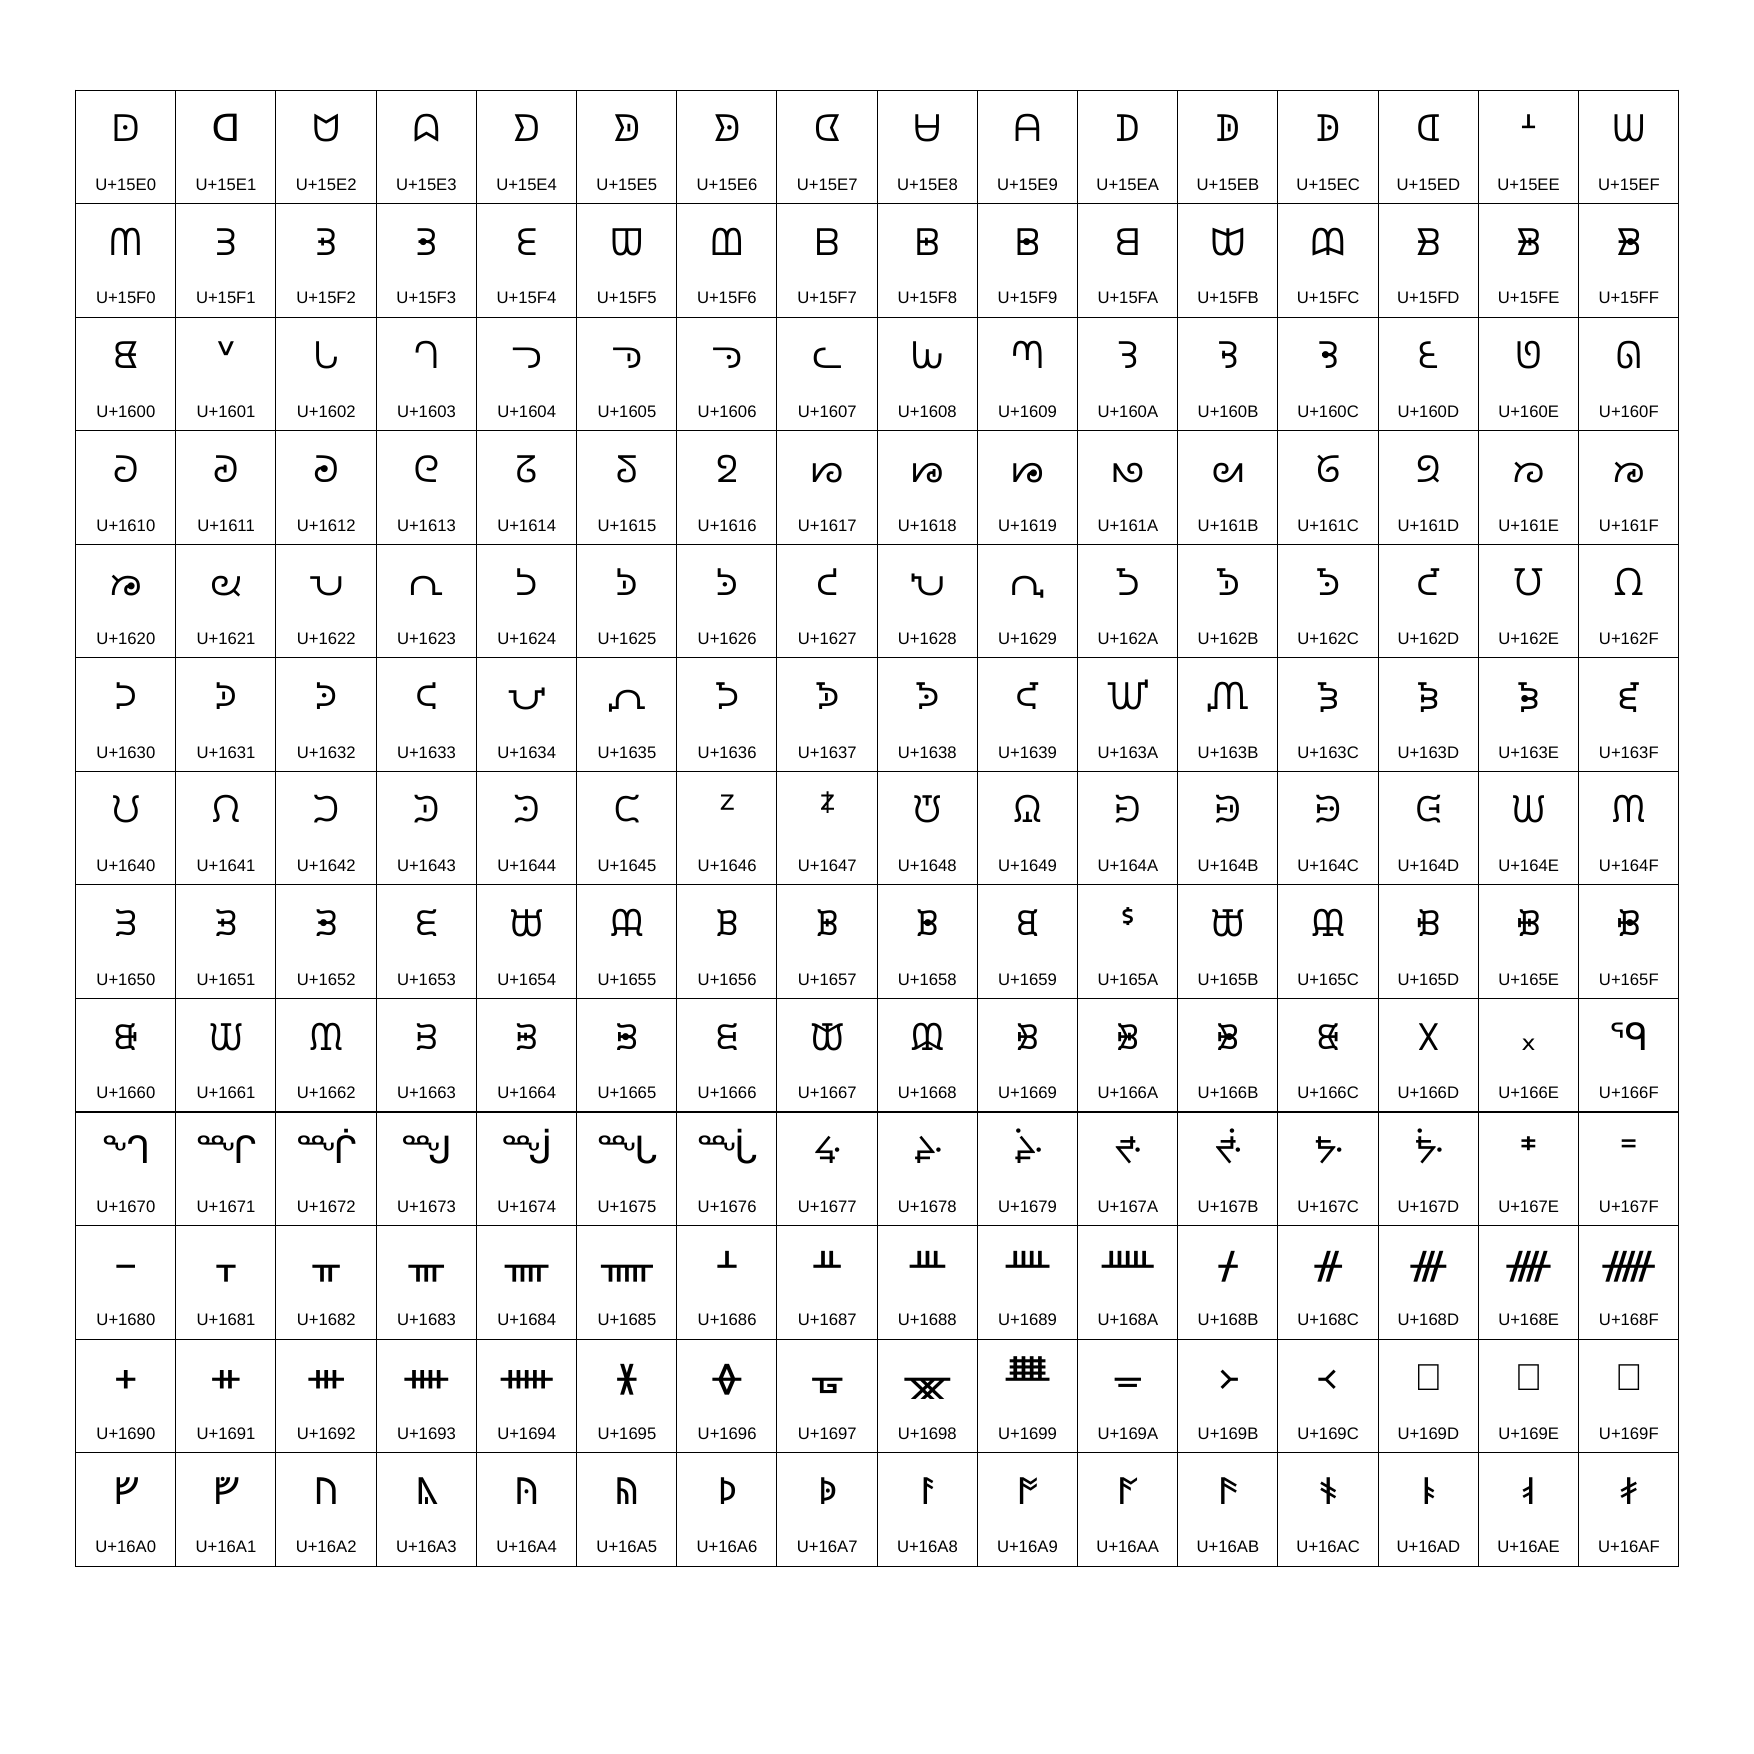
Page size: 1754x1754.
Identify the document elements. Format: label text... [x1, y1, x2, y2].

table_cell ᘞ U+161E [1479, 431, 1578, 544]
table_cell ᚈ U+1688 [878, 1226, 977, 1338]
table_cell ᘝ U+161D [1379, 431, 1478, 544]
table_cell ᗢ U+15E2 [276, 91, 376, 203]
table_cell ᚜ U+169C [1278, 1340, 1378, 1452]
table_cell ᘒ U+1612 [276, 431, 376, 544]
table_cell ᙆ U+1646 [677, 772, 776, 884]
table_cell ᙌ U+164C [1278, 772, 1378, 884]
table_cell ᘹ U+1639 [978, 658, 1077, 771]
table_cell ᙓ U+1653 [377, 885, 476, 998]
table_cell ᘻ U+163B [1178, 658, 1277, 771]
table_cell ᙐ U+1650 [76, 885, 175, 998]
table_cell ᙦ U+1666 [677, 999, 776, 1111]
table_cell ᚐ U+1690 [76, 1340, 175, 1452]
table_cell ᗧ U+15E7 [777, 91, 877, 203]
table_cell ᙹ U+1679 [978, 1113, 1077, 1225]
table_cell ᙔ U+1654 [477, 885, 576, 998]
table_cell ᙗ U+1657 [777, 885, 877, 998]
table_cell ᗬ U+15EC [1278, 91, 1378, 203]
table_cell ᘾ U+163E [1479, 658, 1578, 771]
table_cell ᚎ U+168E [1479, 1226, 1578, 1338]
table_cell ᚭ U+16AD [1379, 1453, 1478, 1566]
table_cell ᙵ U+1675 [577, 1113, 676, 1225]
table_cell ᘸ U+1638 [878, 658, 977, 771]
table_cell ᘦ U+1626 [677, 545, 776, 657]
table_cell ᘟ U+161F [1579, 431, 1678, 544]
table_cell ᚘ U+1698 [878, 1340, 977, 1452]
table_cell ᙉ U+1649 [978, 772, 1077, 884]
table_cell ᘷ U+1637 [777, 658, 877, 771]
table_cell ᚃ U+1683 [377, 1226, 476, 1338]
table_cell ᚙ U+1699 [978, 1340, 1077, 1452]
table_cell ᙍ U+164D [1379, 772, 1478, 884]
table_cell ᚕ U+1695 [577, 1340, 676, 1452]
table_cell ᘎ U+160E [1479, 318, 1578, 430]
table_cell ᗥ U+15E5 [577, 91, 676, 203]
table_cell ᙘ U+1658 [878, 885, 977, 998]
table_cell ᚟ U+169F [1579, 1340, 1678, 1452]
table_cell ᗨ U+15E8 [878, 91, 977, 203]
table_cell ᙂ U+1642 [276, 772, 376, 884]
table_cell ᘪ U+162A [1078, 545, 1177, 657]
table_cell ᚠ U+16A0 [76, 1453, 175, 1566]
table_cell ᘮ U+162E [1479, 545, 1578, 657]
table_cell ᗣ U+15E3 [377, 91, 476, 203]
table_cell ᘑ U+1611 [176, 431, 275, 544]
table_cell ᗰ U+15F0 [76, 204, 175, 317]
table_cell ᚒ U+1692 [276, 1340, 376, 1452]
table_cell ᘫ U+162B [1178, 545, 1277, 657]
table_cell ᗹ U+15F9 [978, 204, 1077, 317]
table_cell ᙀ U+1640 [76, 772, 175, 884]
table_cell ᙱ U+1671 [176, 1113, 275, 1225]
table_cell ᘈ U+1608 [878, 318, 977, 430]
table_cell ᘕ U+1615 [577, 431, 676, 544]
table_cell ᗴ U+15F4 [477, 204, 576, 317]
table_cell ᙈ U+1648 [878, 772, 977, 884]
table_cell ᙤ U+1664 [477, 999, 576, 1111]
table_cell ᙄ U+1644 [477, 772, 576, 884]
table_cell ᗦ U+15E6 [677, 91, 776, 203]
table_cell ᘳ U+1633 [377, 658, 476, 771]
table_cell ᚮ U+16AE [1479, 1453, 1578, 1566]
table_cell ᗩ U+15E9 [978, 91, 1077, 203]
table_cell ᗮ U+15EE [1479, 91, 1578, 203]
table_cell ᘃ U+1603 [377, 318, 476, 430]
table_cell ᘂ U+1602 [276, 318, 376, 430]
table_cell U+1680 [76, 1226, 175, 1338]
table_cell ᗵ U+15F5 [577, 204, 676, 317]
table_cell ᘇ U+1607 [777, 318, 877, 430]
table_cell ᚍ U+168D [1379, 1226, 1478, 1338]
table_cell ᙞ U+165E [1479, 885, 1578, 998]
table_cell ᙼ U+167C [1278, 1113, 1378, 1225]
table_cell ᘣ U+1623 [377, 545, 476, 657]
table_cell ᘗ U+1617 [777, 431, 877, 544]
table_cell ᚗ U+1697 [777, 1340, 877, 1452]
table_cell ᙏ U+164F [1579, 772, 1678, 884]
table_cell ᙪ U+166A [1078, 999, 1177, 1111]
table_cell ᚌ U+168C [1278, 1226, 1378, 1338]
table_cell ᙝ U+165D [1379, 885, 1478, 998]
table_cell ᚞ U+169E [1479, 1340, 1578, 1452]
table_cell ᘜ U+161C [1278, 431, 1378, 544]
table_cell ᚛ U+169B [1178, 1340, 1277, 1452]
table_cell ᚇ U+1687 [777, 1226, 877, 1338]
table_cell ᙴ U+1674 [477, 1113, 576, 1225]
table_cell ᘄ U+1604 [477, 318, 576, 430]
table_cell ᙽ U+167D [1379, 1113, 1478, 1225]
table_cell ᙙ U+1659 [978, 885, 1077, 998]
table_cell ᙇ U+1647 [777, 772, 877, 884]
table_cell ᘢ U+1622 [276, 545, 376, 657]
table_cell ᙬ U+166C [1278, 999, 1378, 1111]
table_cell ᗶ U+15F6 [677, 204, 776, 317]
table_cell ᙛ U+165B [1178, 885, 1277, 998]
table_cell ᗺ U+15FA [1078, 204, 1177, 317]
table_cell ᘧ U+1627 [777, 545, 877, 657]
table_cell ᚫ U+16AB [1178, 1453, 1277, 1566]
table_cell ᚄ U+1684 [477, 1226, 576, 1338]
table_cell ᘰ U+1630 [76, 658, 175, 771]
table_cell ᘤ U+1624 [477, 545, 576, 657]
table_cell ᘠ U+1620 [76, 545, 175, 657]
table_cell ᙣ U+1663 [377, 999, 476, 1111]
table_cell ᙶ U+1676 [677, 1113, 776, 1225]
table_cell ᙾ U+167E [1479, 1113, 1578, 1225]
table_cell ᚣ U+16A3 [377, 1453, 476, 1566]
table_cell ᚦ U+16A6 [677, 1453, 776, 1566]
table_cell ᘬ U+162C [1278, 545, 1378, 657]
table_cell ᙃ U+1643 [377, 772, 476, 884]
table_cell ᙒ U+1652 [276, 885, 376, 998]
table_cell ᙋ U+164B [1178, 772, 1277, 884]
table_cell ᘱ U+1631 [176, 658, 275, 771]
table_cell ᗡ U+15E1 [176, 91, 275, 203]
table_cell ᙊ U+164A [1078, 772, 1177, 884]
table_cell ᘿ U+163F [1579, 658, 1678, 771]
table_cell ᘼ U+163C [1278, 658, 1378, 771]
table_cell ᙚ U+165A [1078, 885, 1177, 998]
table_cell ᚢ U+16A2 [276, 1453, 376, 1566]
table_cell ᚪ U+16AA [1078, 1453, 1177, 1566]
table_cell ᙕ U+1655 [577, 885, 676, 998]
table_cell ᘀ U+1600 [76, 318, 175, 430]
table_cell ᚉ U+1689 [978, 1226, 1077, 1338]
table_cell ᙩ U+1669 [978, 999, 1077, 1111]
table_cell ᙧ U+1667 [777, 999, 877, 1111]
table_cell ᘌ U+160C [1278, 318, 1378, 430]
table_cell ᘅ U+1605 [577, 318, 676, 430]
table_cell ᙥ U+1665 [577, 999, 676, 1111]
table_cell ᚧ U+16A7 [777, 1453, 877, 1566]
table_cell ᘲ U+1632 [276, 658, 376, 771]
table_cell ᘆ U+1606 [677, 318, 776, 430]
table_cell ᚑ U+1691 [176, 1340, 275, 1452]
table_cell ᙳ U+1673 [377, 1113, 476, 1225]
table_cell ᙭ U+166D [1379, 999, 1478, 1111]
table_cell ᘡ U+1621 [176, 545, 275, 657]
table_cell ᚥ U+16A5 [577, 1453, 676, 1566]
table_cell ᚊ U+168A [1078, 1226, 1177, 1338]
table_cell ᙡ U+1661 [176, 999, 275, 1111]
table_cell ᙮ U+166E [1479, 999, 1578, 1111]
table_cell ᘏ U+160F [1579, 318, 1678, 430]
table_cell ᘊ U+160A [1078, 318, 1177, 430]
table_cell ᚋ U+168B [1178, 1226, 1277, 1338]
table_cell ᚚ U+169A [1078, 1340, 1177, 1452]
table_cell ᙨ U+1668 [878, 999, 977, 1111]
table_cell ᘘ U+1618 [878, 431, 977, 544]
table_cell ᗪ U+15EA [1078, 91, 1177, 203]
table_cell ᘍ U+160D [1379, 318, 1478, 430]
table_cell ᙅ U+1645 [577, 772, 676, 884]
table_cell ᙜ U+165C [1278, 885, 1378, 998]
table_cell ᗼ U+15FC [1278, 204, 1378, 317]
table_cell ᘁ U+1601 [176, 318, 275, 430]
table_cell ᚩ U+16A9 [978, 1453, 1077, 1566]
table_cell ᘨ U+1628 [878, 545, 977, 657]
table_cell ᘖ U+1616 [677, 431, 776, 544]
table_cell ᙟ U+165F [1579, 885, 1678, 998]
table_cell ᗷ U+15F7 [777, 204, 877, 317]
table_cell ᚅ U+1685 [577, 1226, 676, 1338]
table_cell ᗽ U+15FD [1379, 204, 1478, 317]
table_cell ᘙ U+1619 [978, 431, 1077, 544]
table_cell ᚔ U+1694 [477, 1340, 576, 1452]
table_cell ᚤ U+16A4 [477, 1453, 576, 1566]
table_cell ᙫ U+166B [1178, 999, 1277, 1111]
table_cell ᚝ U+169D [1379, 1340, 1478, 1452]
table_cell ᚯ U+16AF [1579, 1453, 1678, 1566]
table_cell ᗫ U+15EB [1178, 91, 1277, 203]
table_cell ᚏ U+168F [1579, 1226, 1678, 1338]
table_cell ᘚ U+161A [1078, 431, 1177, 544]
table_cell ᘶ U+1636 [677, 658, 776, 771]
table_cell ᙯ U+166F [1579, 999, 1678, 1111]
table_cell ᗯ U+15EF [1579, 91, 1678, 203]
table_cell ᙺ U+167A [1078, 1113, 1177, 1225]
table_cell ᙁ U+1641 [176, 772, 275, 884]
table_cell ᘔ U+1614 [477, 431, 576, 544]
table_cell ᙿ U+167F [1579, 1113, 1678, 1225]
table_cell ᚬ U+16AC [1278, 1453, 1378, 1566]
table_cell ᗳ U+15F3 [377, 204, 476, 317]
table_cell ᘛ U+161B [1178, 431, 1277, 544]
table_cell ᙑ U+1651 [176, 885, 275, 998]
table_cell ᘴ U+1634 [477, 658, 576, 771]
table_cell ᙰ U+1670 [76, 1113, 175, 1225]
table_cell ᙎ U+164E [1479, 772, 1578, 884]
table_cell ᘺ U+163A [1078, 658, 1177, 771]
table_cell ᗾ U+15FE [1479, 204, 1578, 317]
table_cell ᗱ U+15F1 [176, 204, 275, 317]
table_cell ᘓ U+1613 [377, 431, 476, 544]
table_cell ᙸ U+1678 [878, 1113, 977, 1225]
table_cell ᙖ U+1656 [677, 885, 776, 998]
table_cell ᗻ U+15FB [1178, 204, 1277, 317]
table_cell ᘩ U+1629 [978, 545, 1077, 657]
table_cell ᘥ U+1625 [577, 545, 676, 657]
table_cell ᙲ U+1672 [276, 1113, 376, 1225]
table_cell ᗿ U+15FF [1579, 204, 1678, 317]
table_cell ᗸ U+15F8 [878, 204, 977, 317]
table_cell ᘉ U+1609 [978, 318, 1077, 430]
table_cell ᙢ U+1662 [276, 999, 376, 1111]
table_cell ᚨ U+16A8 [878, 1453, 977, 1566]
table_cell ᚂ U+1682 [276, 1226, 376, 1338]
table_cell ᚓ U+1693 [377, 1340, 476, 1452]
table_cell ᗤ U+15E4 [477, 91, 576, 203]
table_cell ᚆ U+1686 [677, 1226, 776, 1338]
table_cell ᚖ U+1696 [677, 1340, 776, 1452]
table_cell ᗭ U+15ED [1379, 91, 1478, 203]
table_cell ᘯ U+162F [1579, 545, 1678, 657]
table_cell ᘽ U+163D [1379, 658, 1478, 771]
table_cell ᘋ U+160B [1178, 318, 1277, 430]
table_cell ᙷ U+1677 [777, 1113, 877, 1225]
table_cell ᗠ U+15E0 [76, 91, 175, 203]
table_cell ᗲ U+15F2 [276, 204, 376, 317]
table_cell ᘐ U+1610 [76, 431, 175, 544]
table_cell ᘭ U+162D [1379, 545, 1478, 657]
table_cell ᚡ U+16A1 [176, 1453, 275, 1566]
table_cell ᚁ U+1681 [176, 1226, 275, 1338]
table_cell ᘵ U+1635 [577, 658, 676, 771]
table_cell ᙻ U+167B [1178, 1113, 1277, 1225]
table_cell ᙠ U+1660 [76, 999, 175, 1111]
